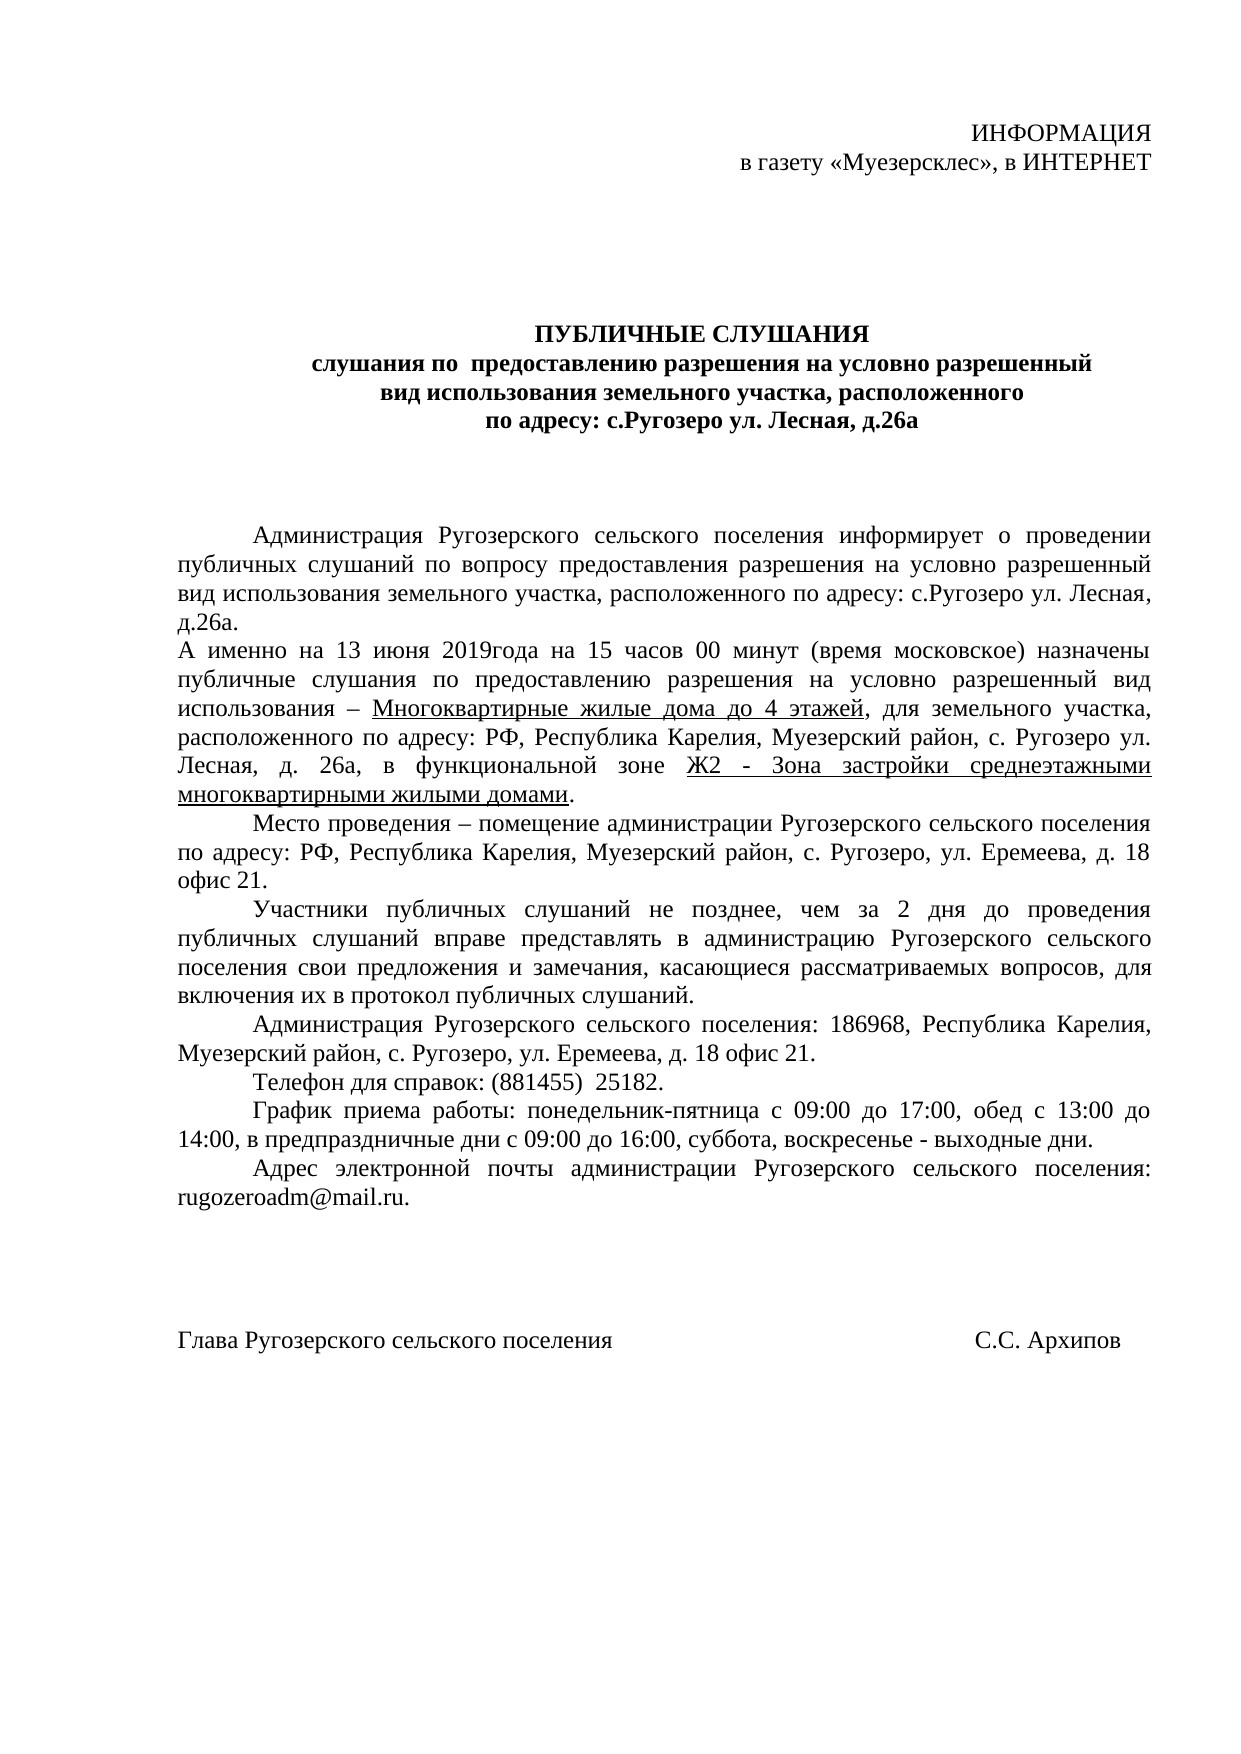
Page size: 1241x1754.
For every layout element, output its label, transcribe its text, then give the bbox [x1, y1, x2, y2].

text ИНФОРМАЦИЯ [177, 118, 1152, 147]
text в газету «Муезерсклес», в ИНТЕРНЕТ [177, 147, 1152, 176]
text Адрес электронной почты администрации РугозерскогоР сельского поселения: rugozeroadm@mail.ru. [177, 1153, 1152, 1211]
text Администрация Ругозерского сельского поселения: 186968, Республика Карелия, Муезерский район, с. Ругозеро, ул. Еремеева, д. 18 офис 21. [177, 1009, 1152, 1067]
text ПУБЛИЧНЫЕ СЛУШАНИЯ [177, 319, 1152, 348]
text Участники публичных слушаний не позднее, чем за 2 дня до проведения публичных слушаний вправе представлять в администрацию Ругозерского сельского поселения свои предложения и замечания, касающиеся рассматриваемых вопросов, для включения их в протокол публичных слушаний. [177, 894, 1152, 1009]
text слушания по предоставлению разрешения на условно разрешенный [177, 348, 1152, 377]
text Администрация Ругозерского сельского поселения информирует о проведении публичных слушаний по вопросу предоставления разрешения на условно разрешенный вид использования земельного участка, расположенного по адресу: с.Ругозеро ул. Лесная, д.26а. [177, 521, 1152, 636]
text А именно на 13 июня 2019года на 15 часов 00 минут (время московское) назначены публичные слушания по предоставлению разрешения на условно разрешенный вид использования – Многоквартирные жилые дома до 4 этажей, для земельного участка, расположенного по адресу: РФ, Республика Карелия, Муезерский район, с. Ругозеро ул. Лесная, д. 26а, в функциональной зоне Ж2 - Зона застройки среднеэтажными многоквартирными жилыми домами. [177, 636, 1152, 808]
text по адресу: с.Ругозеро ул. Лесная, д.26а [177, 406, 1152, 434]
text График приема работы: понедельник-пятница с 09:00 до 17:00, обед с 13:00 до 14:00, в предпраздничные дни с 09:00 до 16:00, суббота, воскресенье - выходные дни. [177, 1096, 1152, 1153]
text Глава Ругозерского сельского поселения С.С. Архипов [177, 1326, 1152, 1354]
text Телефон для справок: (881455) 25182. [177, 1067, 1152, 1096]
text Место проведения – помещение администрации Ругозерского сельского поселения по адресу: РФ, Республика Карелия, Муезерский район, с. Ругозеро, ул. Еремеева, д. 18 офис 21. [177, 808, 1152, 894]
text вид использования земельного участка, расположенного [177, 377, 1152, 406]
